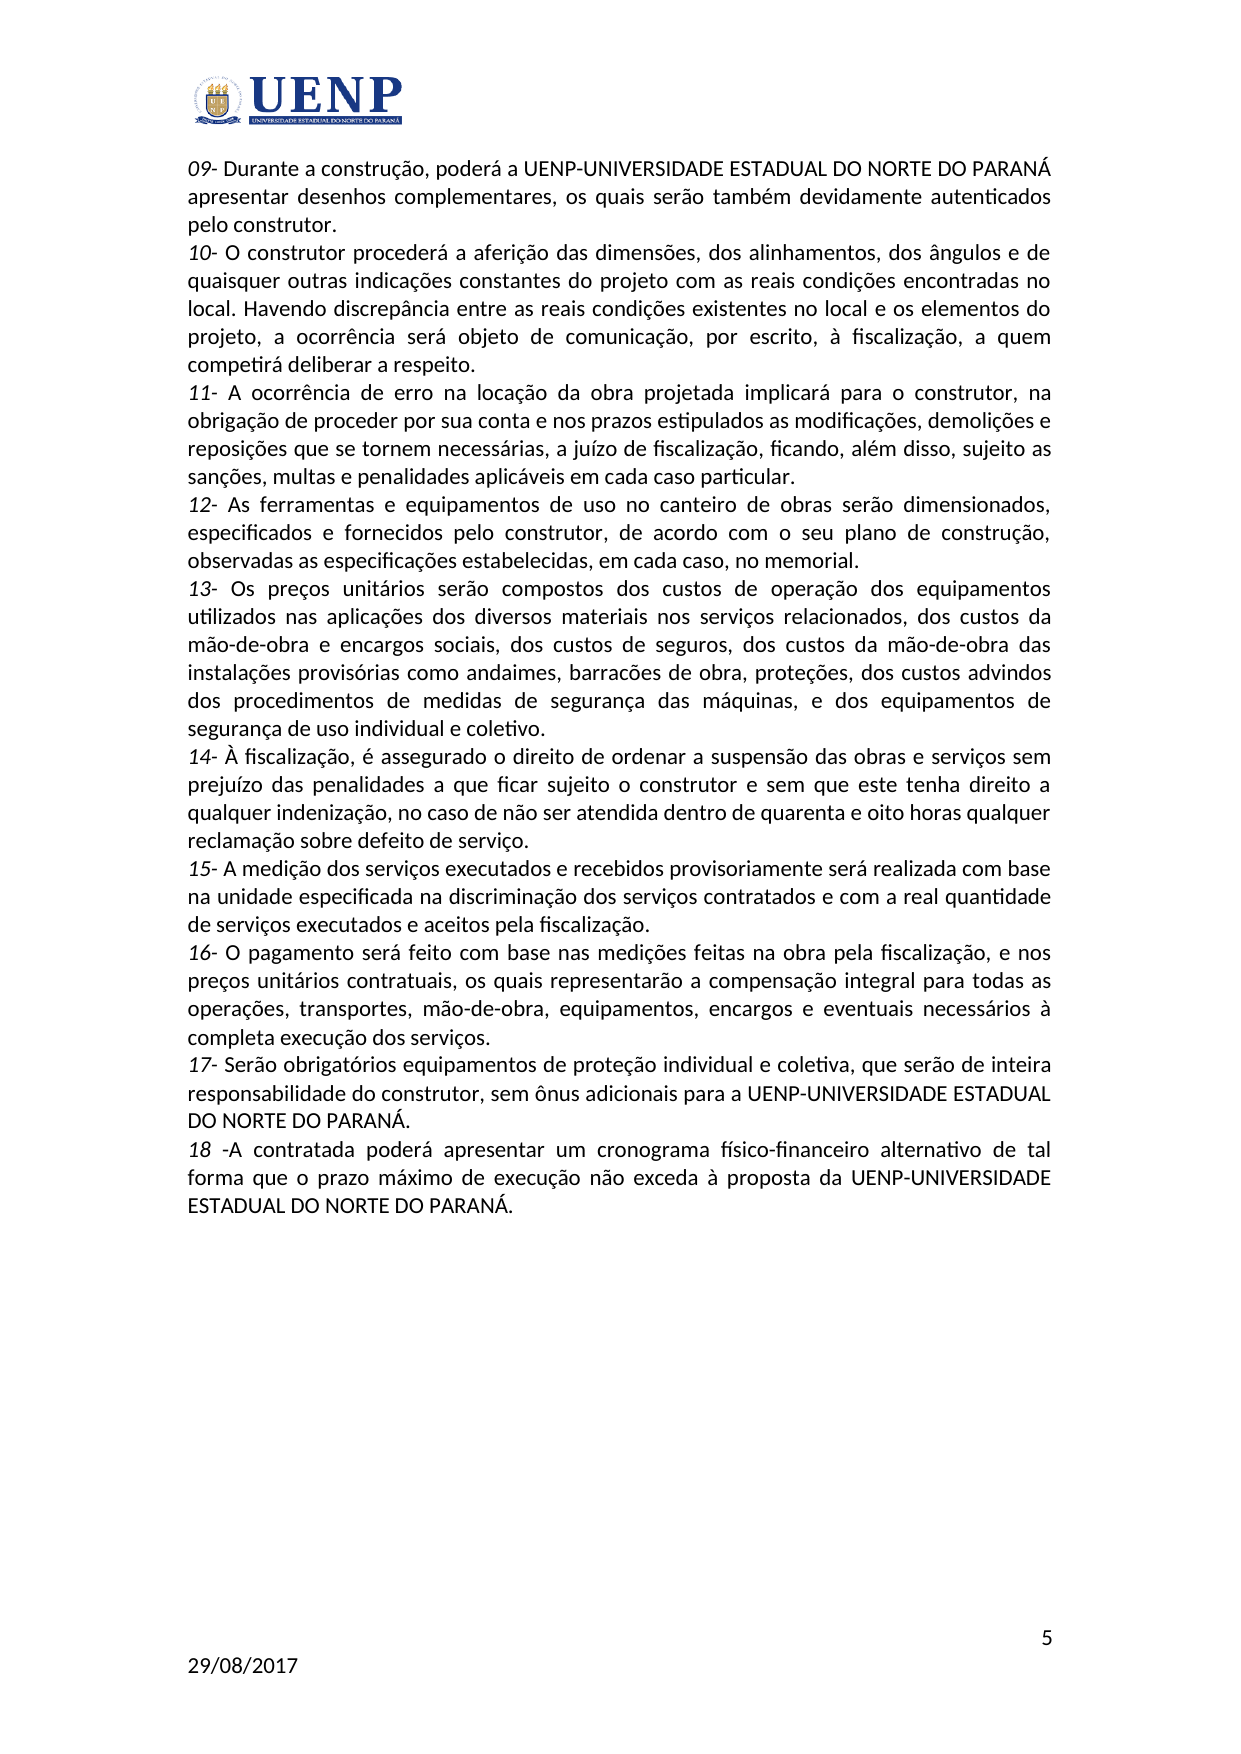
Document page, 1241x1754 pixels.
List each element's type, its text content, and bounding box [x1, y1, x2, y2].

text 10- O construtor procederá a aferição das dimensões, dos alinhamentos, dos ângulos e de quaisquer outras indicações constantes do projeto com as reais condições encontradas no local. Havendo discrepância entre as reais condições existentes no local e os elementos do projeto, a ocorrência será objeto de comunicação, por escrito, à fiscalização, a quem competirá deliberar a respeito. [187, 238, 1053, 378]
text 18 -A contratada poderá apresentar um cronograma físico-financeiro alternativo de tal forma que o prazo máximo de execução não exceda à proposta da UENP-UNIVERSIDADE ESTADUAL DO NORTE DO PARANÁ. [187, 1135, 1053, 1219]
text 14- À fiscalização, é assegurado o direito de ordenar a suspensão das obras e serviços sem prejuízo das penalidades a que ficar sujeito o construtor e sem que este tenha direito a qualquer indenização, no caso de não ser atendida dentro de quarenta e oito horas qualquer reclamação sobre defeito de serviço. [187, 742, 1053, 854]
picture [187, 75, 404, 126]
text 11- A ocorrência de erro na locação da obra projetada implicará para o construtor, na obrigação de proceder por sua conta e nos prazos estipulados as modificações, demolições e reposições que se tornem necessárias, a juízo de fiscalização, ficando, além disso, sujeito as sanções, multas e penalidades aplicáveis em cada caso particular. [187, 378, 1053, 490]
text 09- Durante a construção, poderá a UENP-UNIVERSIDADE ESTADUAL DO NORTE DO PARANÁ apresentar desenhos complementares, os quais serão também devidamente autenticados pelo construtor. [187, 154, 1053, 238]
text 17- Serão obrigatórios equipamentos de proteção individual e coletiva, que serão de inteira responsabilidade do construtor, sem ônus adicionais para a UENP-UNIVERSIDADE ESTADUAL DO NORTE DO PARANÁ. [187, 1051, 1053, 1135]
text 12- As ferramentas e equipamentos de uso no canteiro de obras serão dimensionados, especificados e fornecidos pelo construtor, de acordo com o seu plano de construção, observadas as especificações estabelecidas, em cada caso, no memorial. [187, 490, 1053, 574]
text 13- Os preços unitários serão compostos dos custos de operação dos equipamentos utilizados nas aplicações dos diversos materiais nos serviços relacionados, dos custos da mão-de-obra e encargos sociais, dos custos de seguros, dos custos da mão-de-obra das instalações provisórias como andaimes, barracões de obra, proteções, dos custos advindos dos procedimentos de medidas de segurança das máquinas, e dos equipamentos de segurança de uso individual e coletivo. [187, 574, 1053, 742]
text 15- A medição dos serviços executados e recebidos provisoriamente será realizada com base na unidade especificada na discriminação dos serviços contratados e com a real quantidade de serviços executados e aceitos pela fiscalização. [187, 854, 1053, 938]
text 16- O pagamento será feito com base nas medições feitas na obra pela fiscalização, e nos preços unitários contratuais, os quais representarão a compensação integral para todas as operações, transportes, mão-de-obra, equipamentos, encargos e eventuais necessários à completa execução dos serviços. [187, 938, 1053, 1051]
